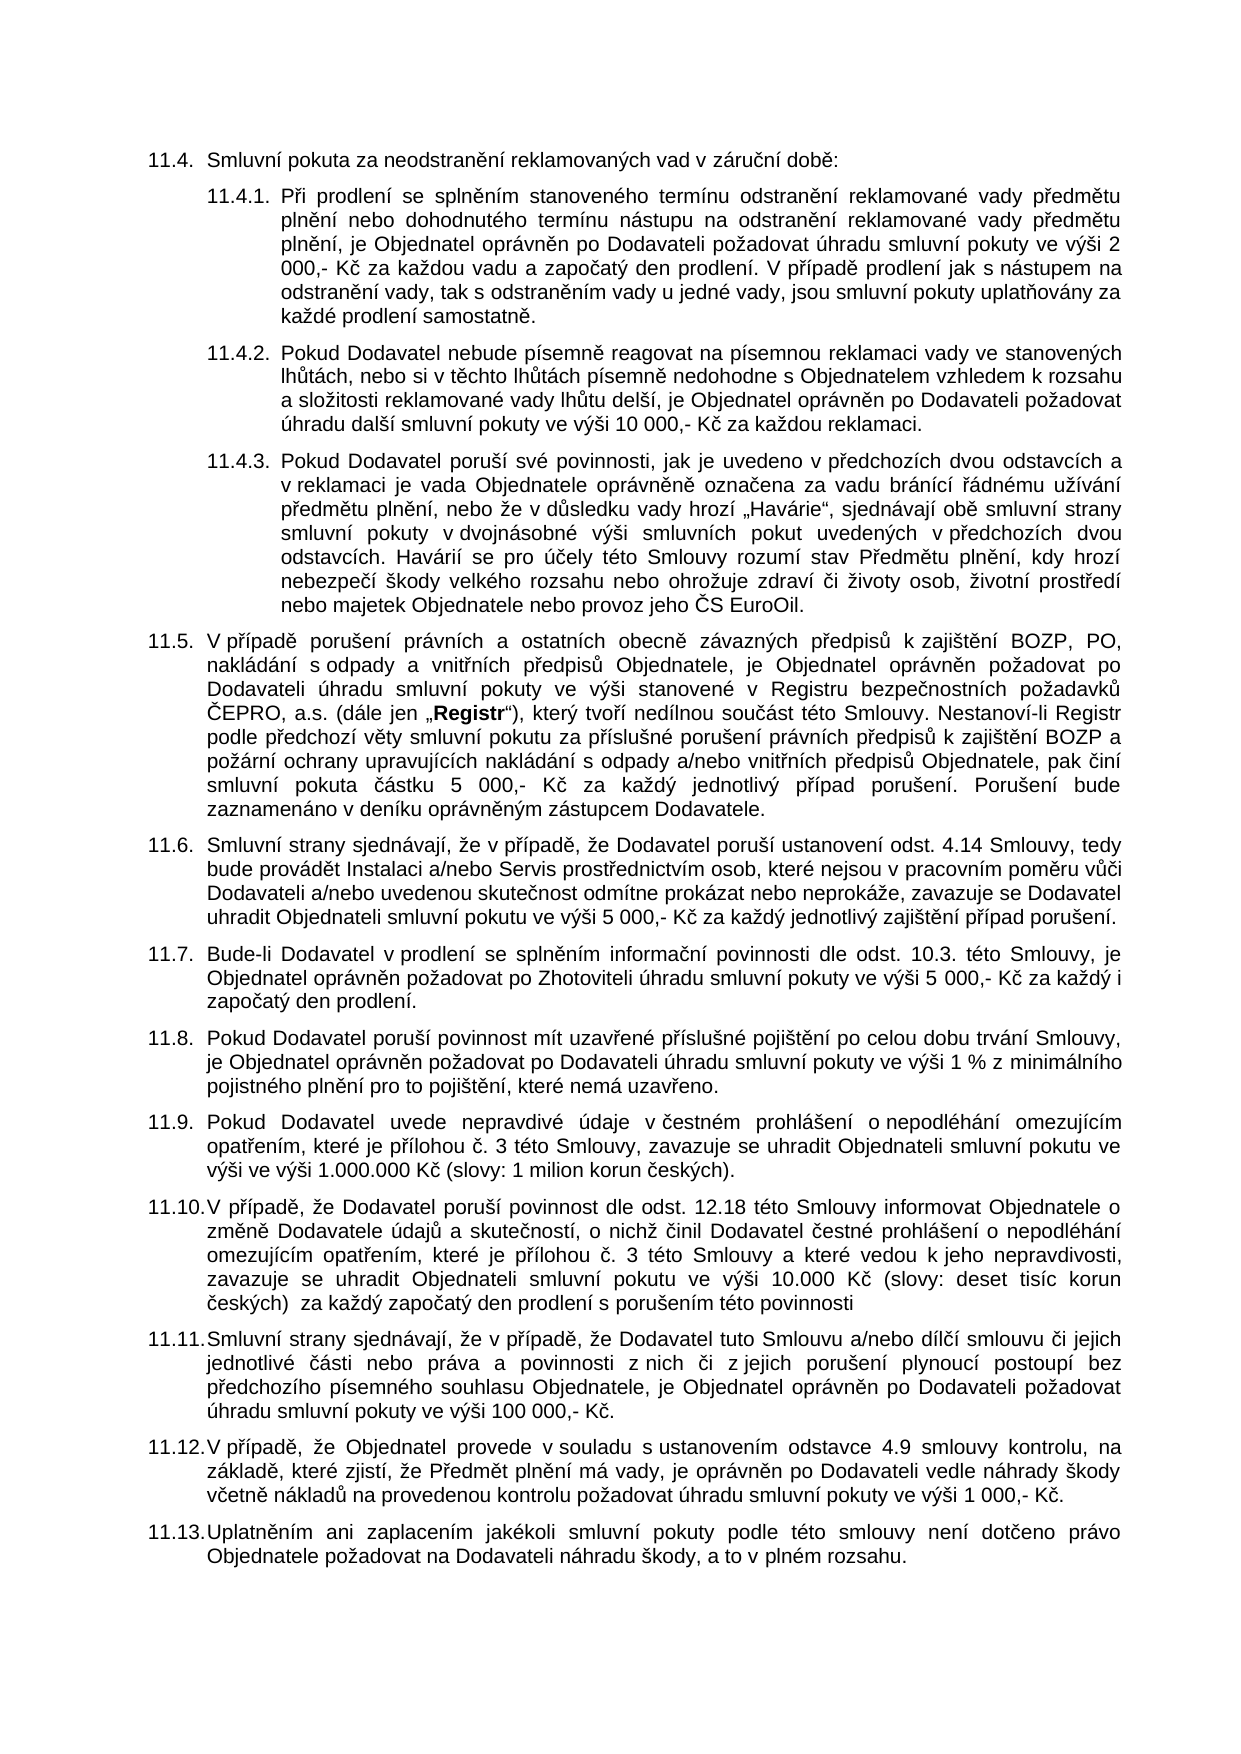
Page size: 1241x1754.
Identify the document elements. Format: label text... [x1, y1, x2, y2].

text Smluvní strany sjednávají, že v případě, že Dodavatel tuto Smlouvu a/nebo dílčí smlouvu či jejich jednotlivé části nebo práva a povinnosti z nich či z jejich porušení plynoucí postoupí bez předchozího písemného souhlasu Objednatele, je Objednatel oprávněn po Dodavateli požadovat úhradu smluvní pokuty ve výši 100 000,- Kč. [148, 1327, 1122, 1423]
text Smluvní pokuta za neodstranění reklamovaných vad v záruční době: [148, 148, 1122, 172]
text Smluvní strany sjednávají, že v případě, že Dodavatel poruší ustanovení odst. 4.14 Smlouvy, tedy bude provádět Instalaci a/nebo Servis prostřednictvím osob, které nejsou v pracovním poměru vůči Dodavateli a/nebo uvedenou skutečnost odmítne prokázat nebo neprokáže, zavazuje se Dodavatel uhradit Objednateli smluvní pokutu ve výši 5 000,- Kč za každý jednotlivý zajištění případ porušení. [148, 833, 1122, 929]
text V případě, že Dodavatel poruší povinnost dle odst. 12.18 této Smlouvy informovat Objednatele o změně Dodavatele údajů a skutečností, o nichž činil Dodavatel čestné prohlášení o nepodléhání omezujícím opatřením, které je přílohou č. 3 této Smlouvy a které vedou k jeho nepravdivosti, zavazuje se uhradit Objednateli smluvní pokutu ve výši 10.000 Kč (slovy: deset tisíc korun českých) za každý započatý den prodlení s porušením této povinnosti [148, 1194, 1122, 1314]
text Pokud Dodavatel nebude písemně reagovat na písemnou reklamaci vady ve stanovených lhůtách, nebo si v těchto lhůtách písemně nedohodne s Objednatelem vzhledem k rozsahu a složitosti reklamované vady lhůtu delší, je Objednatel oprávněn po Dodavateli požadovat úhradu další smluvní pokuty ve výši 10 000,- Kč za každou reklamaci. [207, 340, 1122, 436]
text Pokud Dodavatel poruší povinnost mít uzavřené příslušné pojištění po celou dobu trvání Smlouvy, je Objednatel oprávněn požadovat po Dodavateli úhradu smluvní pokuty ve výši 1 % z minimálního pojistného plnění pro to pojištění, které nemá uzavřeno. [148, 1026, 1122, 1098]
text Pokud Dodavatel uvede nepravdivé údaje v čestném prohlášení o nepodléhání omezujícím opatřením, které je přílohou č. 3 této Smlouvy, zavazuje se uhradit Objednateli smluvní pokutu ve výši ve výši 1.000.000 Kč (slovy: 1 milion korun českých). [148, 1110, 1122, 1182]
text Pokud Dodavatel poruší své povinnosti, jak je uvedeno v předchozích dvou odstavcích a v reklamaci je vada Objednatele oprávněně označena za vadu bránící řádnému užívání předmětu plnění, nebo že v důsledku vady hrozí „Havárie“, sjednávají obě smluvní strany smluvní pokuty v dvojnásobné výši smluvních pokut uvedených v předchozích dvou odstavcích. Havárií se pro účely této Smlouvy rozumí stav Předmětu plnění, kdy hrozí nebezpečí škody velkého rozsahu nebo ohrožuje zdraví či životy osob, životní prostředí nebo majetek Objednatele nebo provoz jeho ČS EuroOil. [207, 449, 1122, 616]
text Při prodlení se splněním stanoveného termínu odstranění reklamované vady předmětu plnění nebo dohodnutého termínu nástupu na odstranění reklamované vady předmětu plnění, je Objednatel oprávněn po Dodavateli požadovat úhradu smluvní pokuty ve výši 2 000,- Kč za každou vadu a započatý den prodlení. V případě prodlení jak s nástupem na odstranění vady, tak s odstraněním vady u jedné vady, jsou smluvní pokuty uplatňovány za každé prodlení samostatně. [207, 184, 1122, 328]
text Bude-li Dodavatel v prodlení se splněním informační povinnosti dle odst. 10.3. této Smlouvy, je Objednatel oprávněn požadovat po Zhotoviteli úhradu smluvní pokuty ve výši 5 000,- Kč za každý i započatý den prodlení. [148, 941, 1122, 1013]
text Uplatněním ani zaplacením jakékoli smluvní pokuty podle této smlouvy není dotčeno právo Objednatele požadovat na Dodavateli náhradu škody, a to v plném rozsahu. [148, 1519, 1122, 1567]
text V případě porušení právních a ostatních obecně závazných předpisů k zajištění BOZP, PO, nakládání s odpady a vnitřních předpisů Objednatele, je Objednatel oprávněn požadovat po Dodavateli úhradu smluvní pokuty ve výši stanovené v Registru bezpečnostních požadavků ČEPRO, a.s. (dále jen „Registr“), který tvoří nedílnou součást této Smlouvy. Nestanoví-li Registr podle předchozí věty smluvní pokutu za příslušné porušení právních předpisů k zajištění BOZP a požární ochrany upravujících nakládání s odpady a/nebo vnitřních předpisů Objednatele, pak činí smluvní pokuta částku 5 000,- Kč za každý jednotlivý případ porušení. Porušení bude zaznamenáno v deníku oprávněným zástupcem Dodavatele. [148, 629, 1122, 821]
text V případě, že Objednatel provede v souladu s ustanovením odstavce 4.9 smlouvy kontrolu, na základě, které zjistí, že Předmět plnění má vady, je oprávněn po Dodavateli vedle náhrady škody včetně nákladů na provedenou kontrolu požadovat úhradu smluvní pokuty ve výši 1 000,- Kč. [148, 1435, 1122, 1507]
